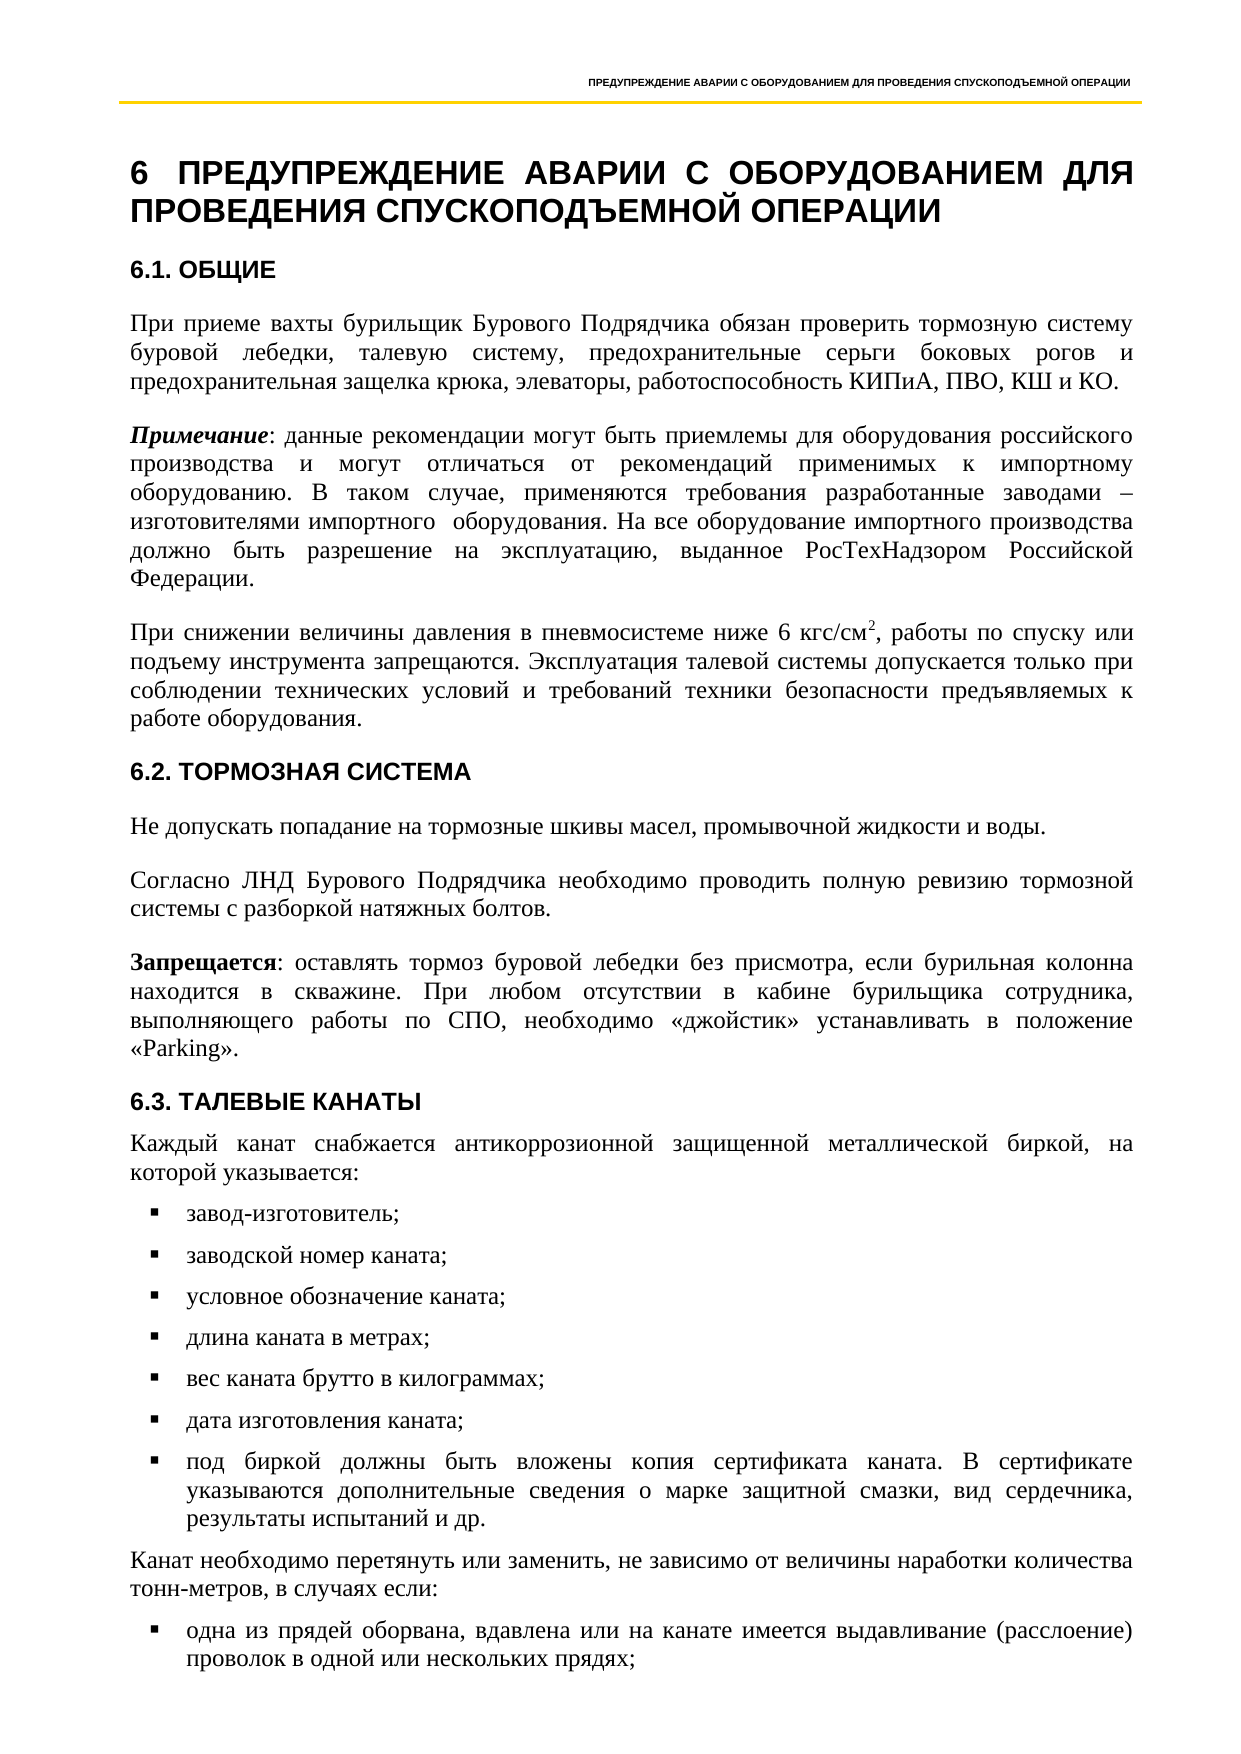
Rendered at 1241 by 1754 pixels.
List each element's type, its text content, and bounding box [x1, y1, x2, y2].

list дата изготовления каната; [149, 1405, 1134, 1433]
list одна из прядей оборвана, вдавлена или на канате имеется выдавливание (расслоение) проволок в одной или нескольких прядях; [149, 1615, 1134, 1672]
list под биркой должны быть вложены копия сертификата каната. В сертификате указываются дополнительные сведения о марке защитной смазки, вид сердечника, результаты испытаний и др. [149, 1446, 1134, 1532]
subtitle 6.2. ТОРМОЗНАЯ СИСТЕМА [130, 757, 1134, 786]
text Примечание: данные рекомендации могут быть приемлемы для оборудования российского производства и могут отличаться от рекомендаций применимых к импортному оборудованию. В таком случае, применяются требования разработанные заводами – изготовителями импортного оборудования. На все оборудование импортного производства должно быть разрешение на эксплуатацию, выданное РосТехНадзором Российской Федерации. [130, 420, 1134, 592]
subtitle 6.3. ТАЛЕВЫЕ КАНАТЫ [130, 1087, 1134, 1116]
list заводской номер каната; [149, 1240, 1134, 1268]
subtitle ПРЕДУПРЕЖДЕНИЕ АВАРИИ С ОБОРУДОВАНИЕМ ДЛЯ ПРОВЕДЕНИЯ СПУСКОПОДЪЕМНОЙ ОПЕРАЦИИ [130, 153, 1134, 230]
list вес каната брутто в килограммах; [149, 1363, 1134, 1392]
text Канат необходимо перетянуть или заменить, не зависимо от величины наработки количества тонн-метров, в случаях если: [130, 1545, 1134, 1602]
text Каждый канат снабжается антикоррозионной защищенной металлической биркой, на которой указывается: [130, 1128, 1134, 1186]
text Согласно ЛНД Бурового Подрядчика необходимо проводить полную ревизию тормозной системы с разборкой натяжных болтов. [130, 865, 1134, 922]
subtitle 6.1. ОБЩИЕ [130, 255, 1134, 283]
list условное обозначение каната; [149, 1281, 1134, 1310]
text Запрещается: оставлять тормоз буровой лебедки без присмотра, если бурильная колонна находится в скважине. При любом отсутствии в кабине бурильщика сотрудника, выполняющего работы по СПО, необходимо «джойстик» устанавливать в положение «Parking». [130, 947, 1134, 1062]
text Не допускать попадание на тормозные шкивы масел, промывочной жидкости и воды. [130, 811, 1134, 840]
list завод-изготовитель; [149, 1198, 1134, 1227]
text При снижении величины давления в пневмосистеме ниже 6 кгс/см2, работы по спуску или подъему инструмента запрещаются. Эксплуатация талевой системы допускается только при соблюдении технических условий и требований техники безопасности предъявляемых к работе оборудования. [130, 617, 1134, 732]
list длина каната в метрах; [149, 1322, 1134, 1351]
text При приеме вахты бурильщик Бурового Подрядчика обязан проверить тормозную систему буровой лебедки, талевую систему, предохранительные серьги боковых рогов и предохранительная защелка крюка, элеваторы, работоспособность КИПиА, ПВО, КШ и КО. [130, 308, 1134, 395]
